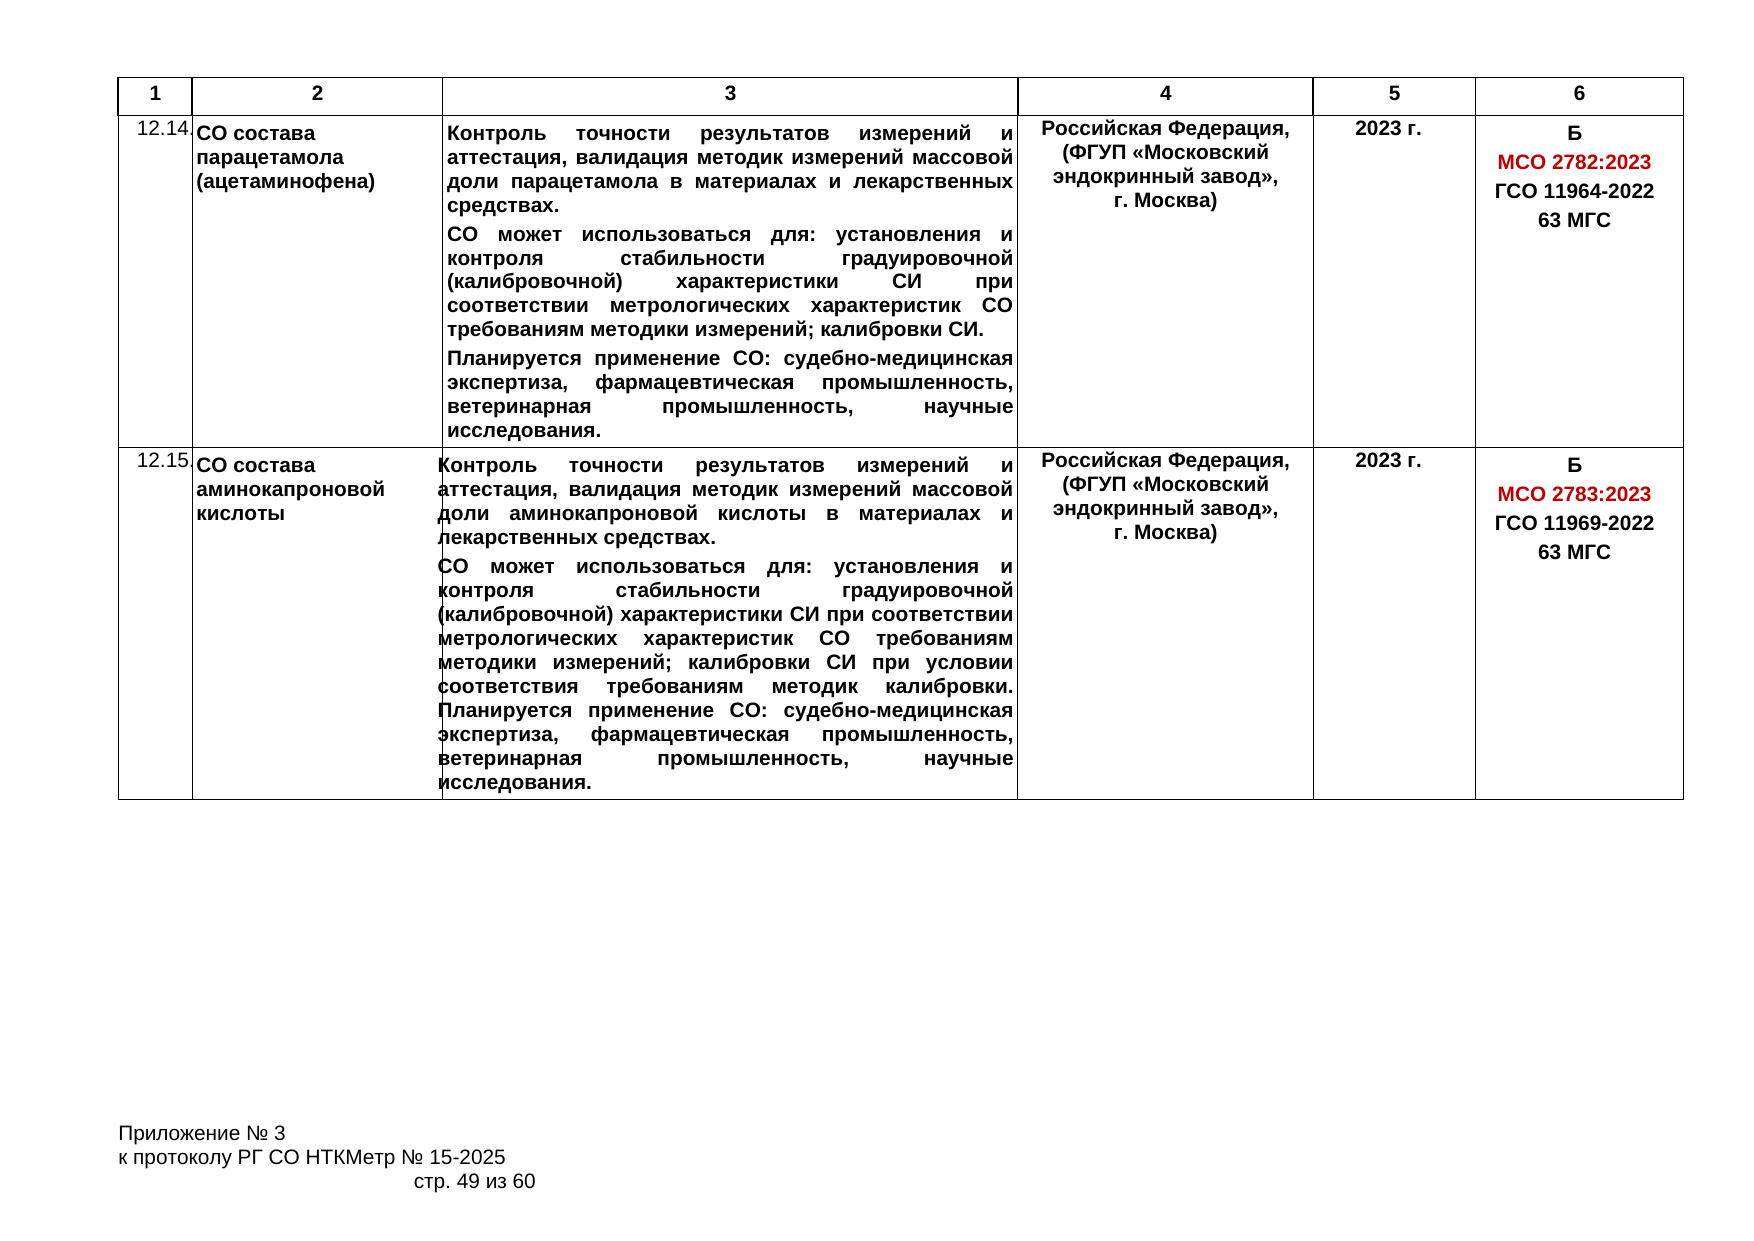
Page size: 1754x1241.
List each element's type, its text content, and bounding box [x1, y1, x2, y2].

table_cell [119, 448, 192, 798]
table_header 5 [1314, 78, 1475, 114]
table_header 4 [1019, 78, 1312, 114]
table_cell Российская Федерация, (ФГУП «Московский эндокринный завод», г. Москва) [1018, 448, 1313, 798]
table_cell СО состава парацетамола (ацетаминофена) [193, 116, 442, 447]
table_cell 2023 г. [1314, 116, 1475, 447]
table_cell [1018, 116, 1313, 447]
table_header 2 [193, 78, 442, 114]
table_cell Контроль точности результатов измерений и аттестация, валидация методик измерений массовой доли парацетамола в материалах и лекарственных средствах. СО может использоваться для: установления и контроля стабильности градуировочной (калибровочной) характеристики СИ при соответствии метрологических характеристик СО требованиям методики измерений; калибровки СИ. Планируется применение СО: судебно-медицинская экспертиза, фармацевтическая промышленность, ветеринарная промышленность, научные исследования. [443, 116, 1017, 447]
table_cell СО состава аминокапроновой кислоты [193, 448, 442, 798]
table_header 1 [119, 78, 191, 114]
table_header 3 [443, 78, 1017, 114]
table_cell Б МСО 2783:2023 ГСО 11969-2022 63 МГС [1476, 448, 1683, 798]
table_cell [119, 116, 192, 447]
table_cell 2023 г. [1314, 448, 1475, 798]
table_cell Б МСО 2782:2023 ГСО 11964-2022 63 МГС [1476, 116, 1683, 447]
table_cell Контроль точности результатов измерений и аттестация, валидация методик измерений массовой доли аминокапроновой кислоты в материалах и лекарственных средствах. СО может использоваться для: установления и контроля стабильности градуировочной (калибровочной) характеристики СИ при соответствии метрологических характеристик СО требованиям методики измерений; калибровки СИ при условии соответствия требованиям методик калибровки. Планируется применение СО: судебно-медицинская экспертиза, фармацевтическая промышленность, ветеринарная промышленность, научные исследования. [443, 448, 1017, 798]
table_header 6 [1476, 78, 1683, 114]
